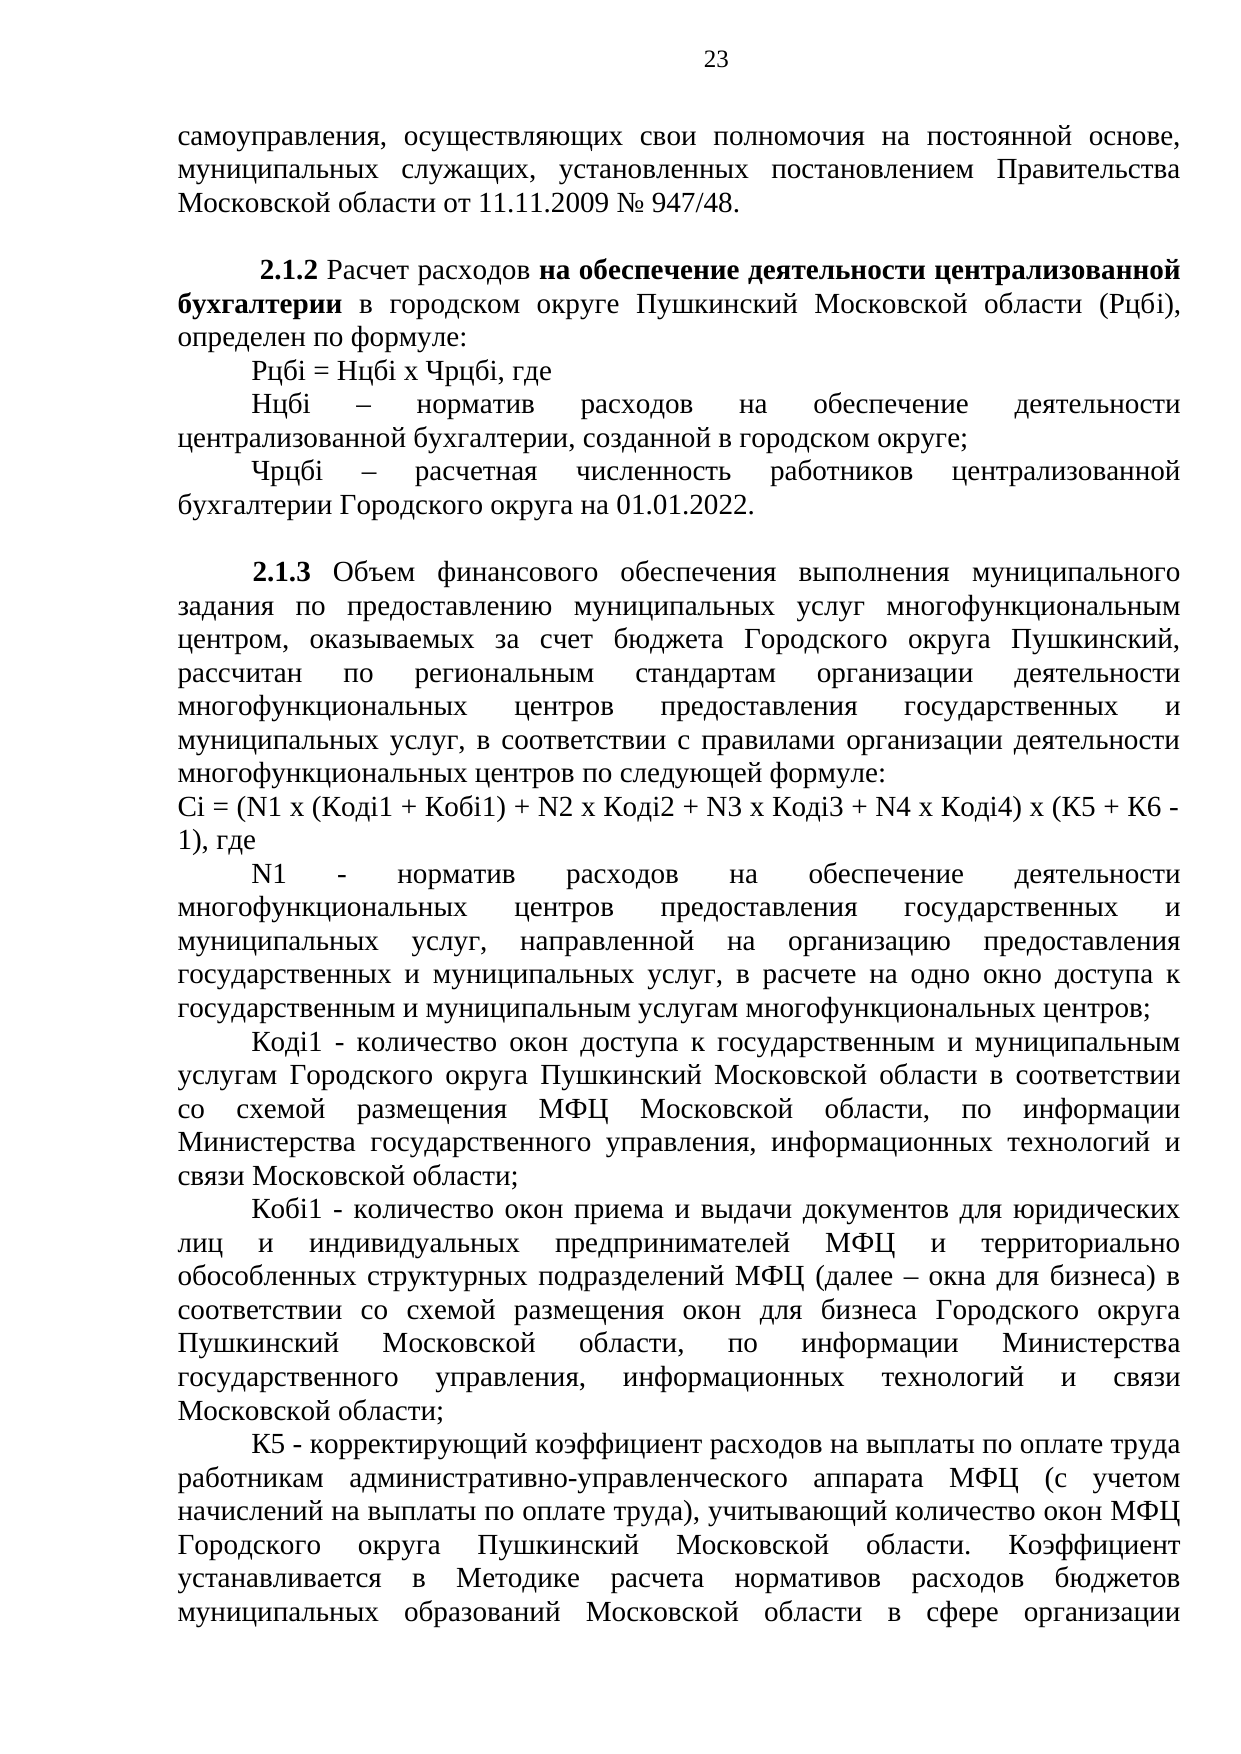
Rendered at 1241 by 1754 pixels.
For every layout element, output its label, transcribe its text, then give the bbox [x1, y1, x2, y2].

text Чрцбi – расчетная численность работников централизованной бухгалтерии Городского округа на 01.01.2022. [177, 453, 1181, 521]
text 2.1.2 Расчет расходов на обеспечение деятельности централизованной бухгалтерии в городском округе Пушкинский Московской области (Рцбi), определен по формуле: [177, 252, 1181, 353]
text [177, 1426, 1181, 1627]
text Рцбi = Нцбi x Чрцбi, где [177, 353, 1181, 386]
text Кодi1 - количество окон доступа к государственным и муниципальным услугам Городского округа Пушкинский Московской области в соответствии со схемой размещения МФЦ Московской области, по информации Министерства государственного управления, информационных технологий и связи Московской области; [177, 1024, 1181, 1191]
text 2.1.3 Объем финансового обеспечения выполнения муниципального задания по предоставлению муниципальных услуг многофункциональным центром, оказываемых за счет бюджета Городского округа Пушкинский, рассчитан по региональным стандартам организации деятельности многофункциональных центров предоставления государственных и муниципальных услуг, в соответствии с правилами организации деятельности многофункциональных центров по следующей формуле: [177, 554, 1181, 789]
text Нцбi – норматив расходов на обеспечение деятельности централизованной бухгалтерии, созданной в городском округе; [177, 386, 1181, 453]
text Кобi1 - количество окон приема и выдачи документов для юридических лиц и индивидуальных предпринимателей МФЦ и территориально обособленных структурных подразделений МФЦ (далее – окна для бизнеса) в соответствии со схемой размещения окон для бизнеса Городского округа Пушкинский Московской области, по информации Министерства государственного управления, информационных технологий и связи Московской области; [177, 1191, 1181, 1426]
text Сi = (N1 x (Кодi1 + Кобi1) + N2 x Кодi2 + N3 x Кодi3 + N4 x Кодi4) x (К5 + К6 - 1), где [177, 789, 1181, 856]
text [177, 118, 1181, 219]
text N1 - норматив расходов на обеспечение деятельности многофункциональных центров предоставления государственных и муниципальных услуг, направленной на организацию предоставления государственных и муниципальных услуг, в расчете на одно окно доступа к государственным и муниципальным услугам многофункциональных центров; [177, 856, 1181, 1024]
